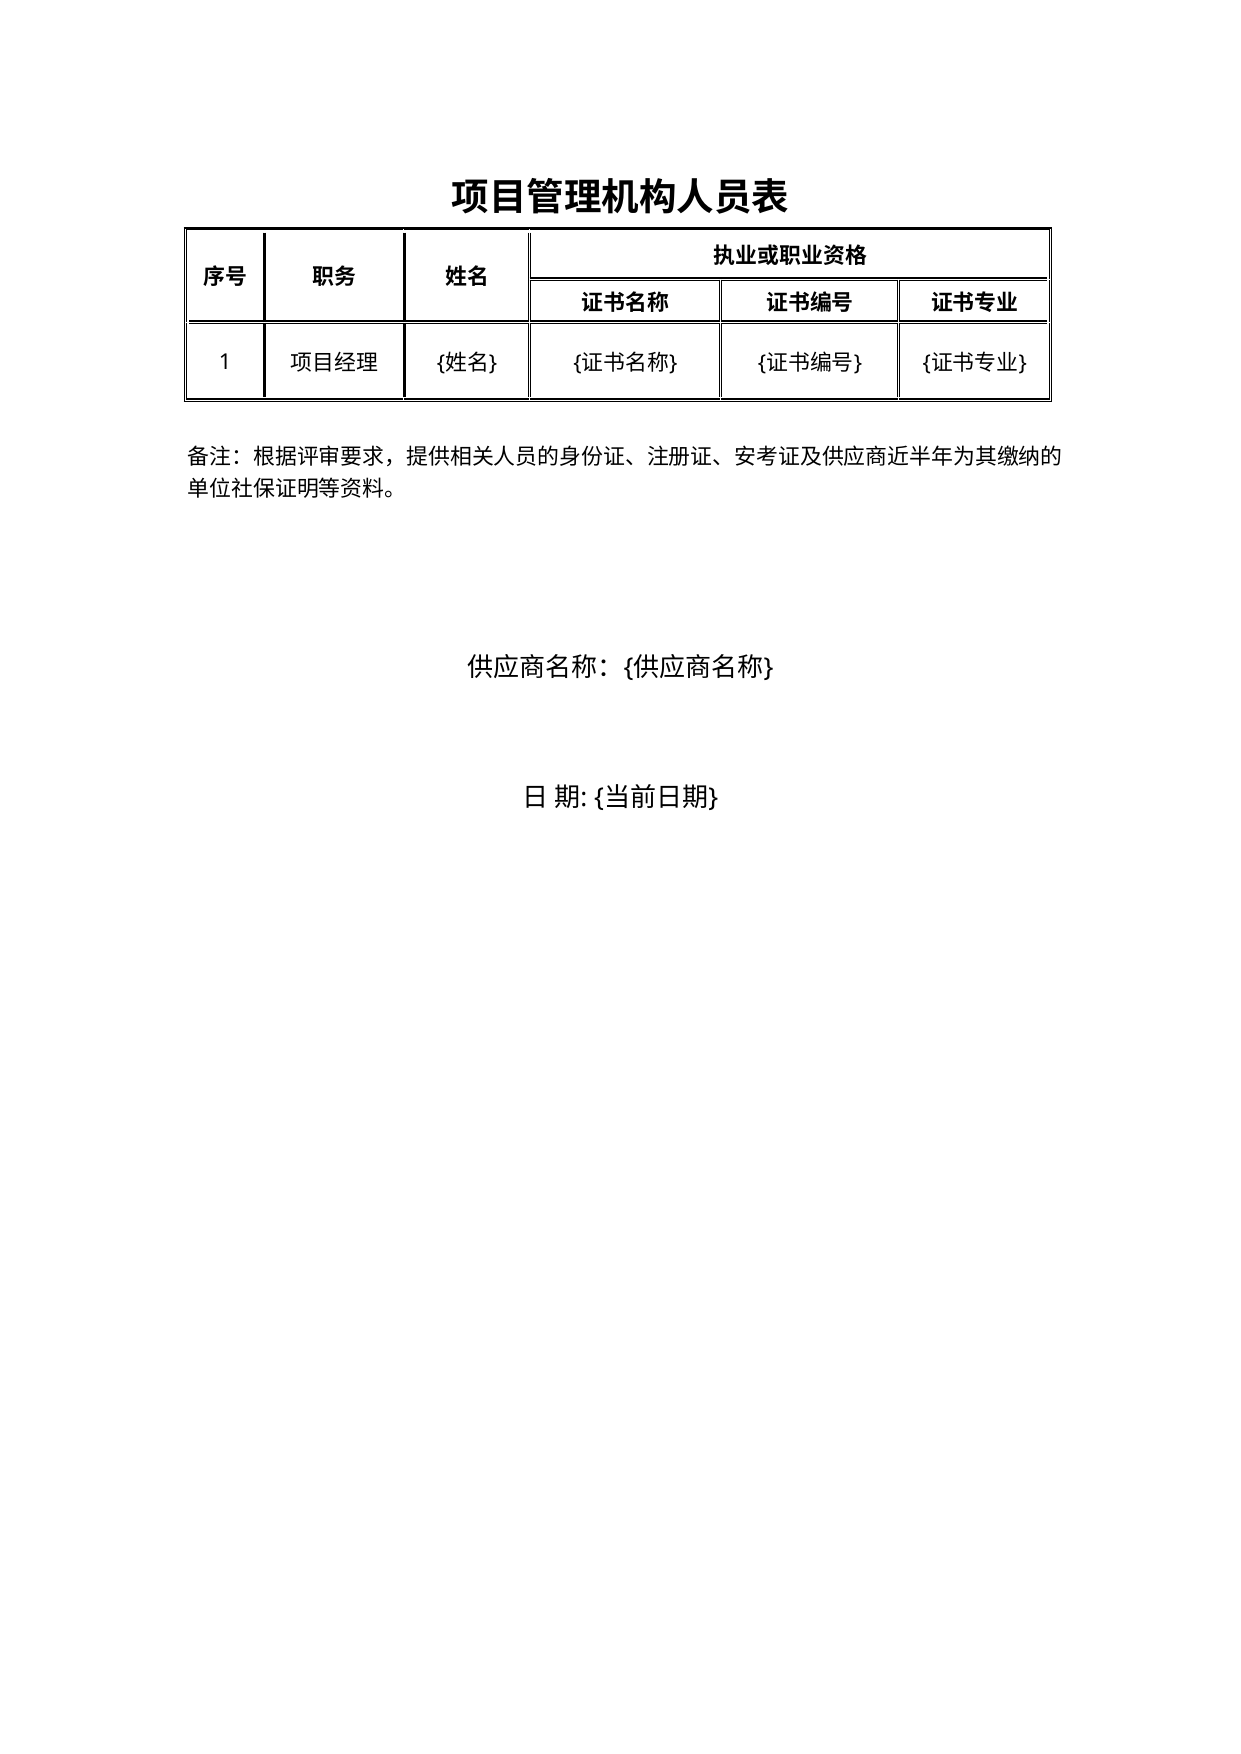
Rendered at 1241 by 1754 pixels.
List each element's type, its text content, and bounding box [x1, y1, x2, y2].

text 备注：根据评审要求，提供相关人员的身份证、注册证、安考证及供应商近半年为其缴纳的单位社保证明等资料。 [187, 438, 1062, 503]
text 项目管理机构人员表 [187, 162, 1053, 227]
table_cell 1 [187, 320, 264, 398]
table_cell 证书专业 [900, 277, 1049, 320]
text 供应商名称：{供应商名称} 日 期: {当前日期} [275, 633, 965, 828]
table_cell {证书专业} [899, 320, 1049, 398]
table_cell {姓名} [404, 324, 529, 398]
table_cell 项目经理 [264, 324, 404, 398]
table_cell {证书名称} [530, 324, 721, 398]
table_header 职务 [264, 229, 404, 320]
table_header 姓名 [404, 230, 529, 320]
table_header 序号 [187, 230, 264, 320]
table_cell 证书名称 [531, 281, 719, 320]
table_header 执业或职业资格 [530, 230, 1049, 277]
table_cell {证书编号} [721, 324, 899, 398]
table_cell 证书编号 [722, 281, 897, 320]
